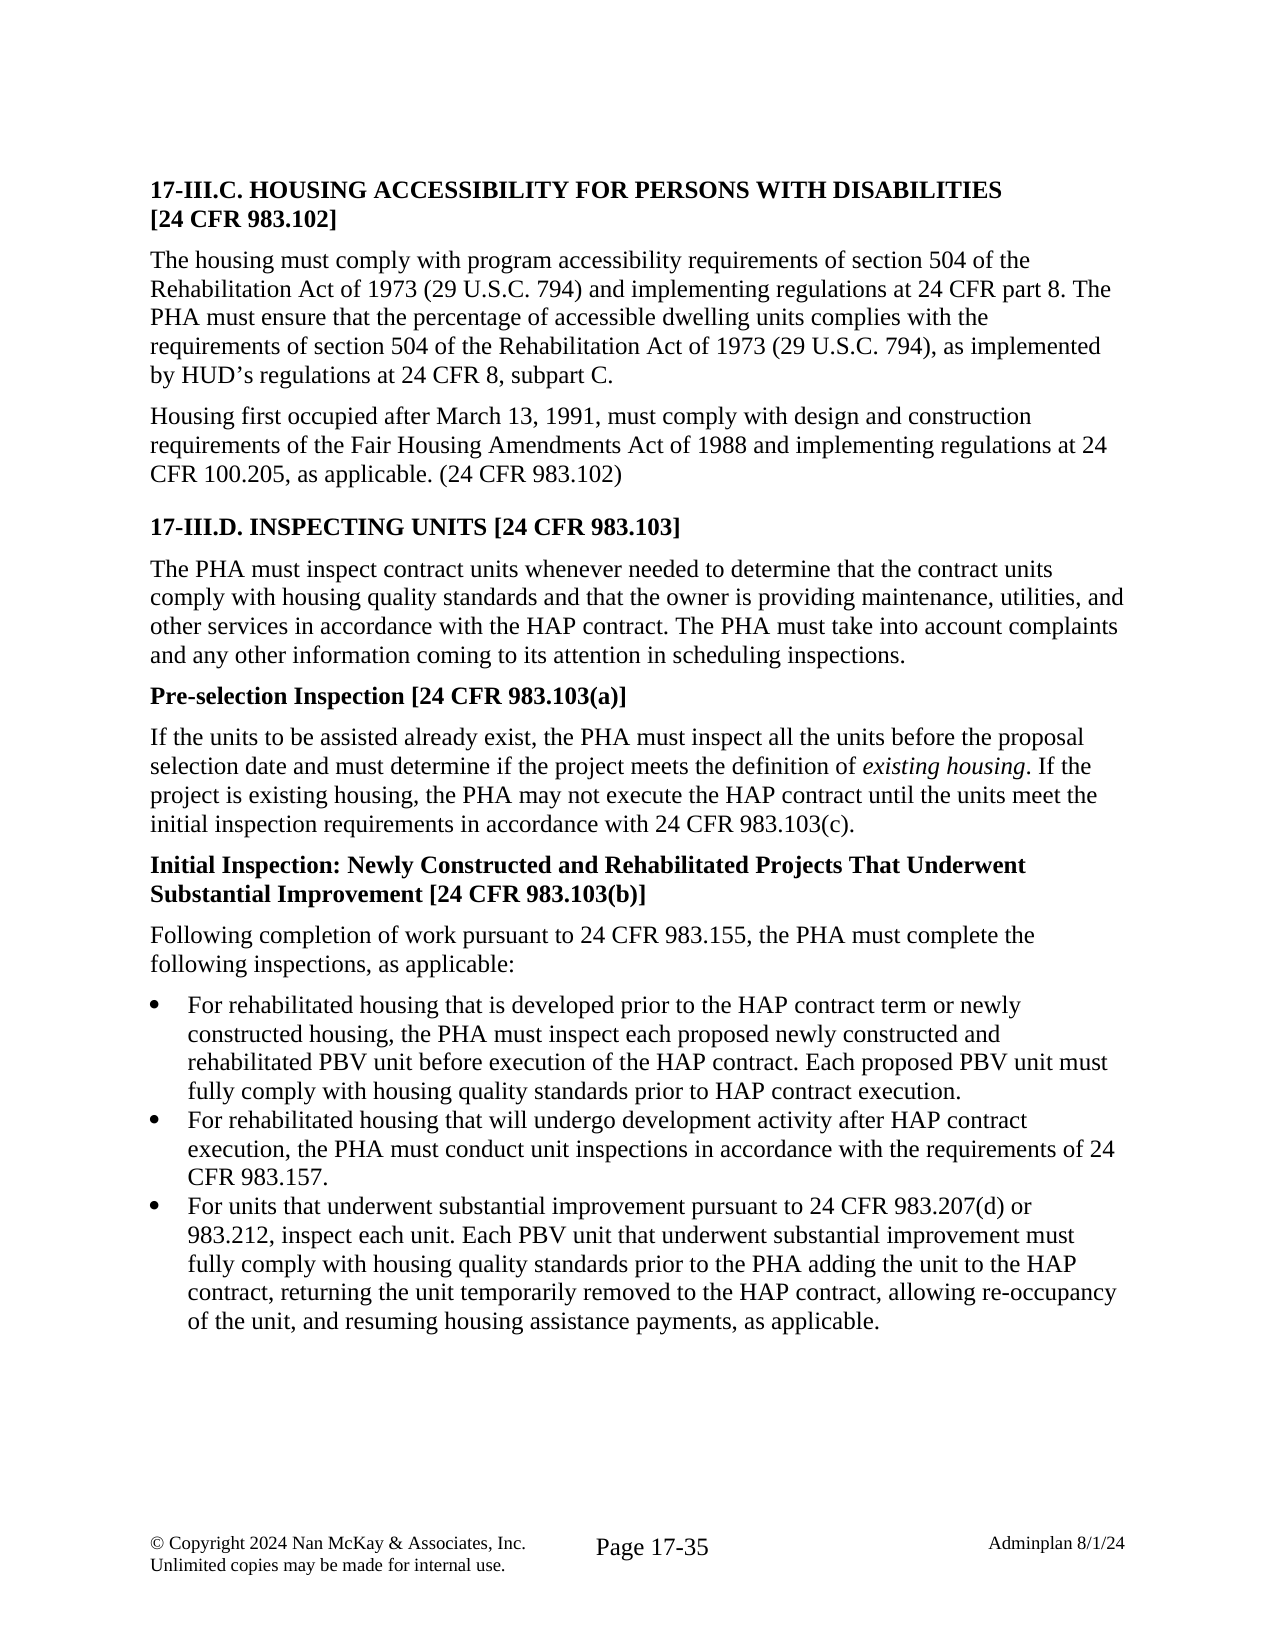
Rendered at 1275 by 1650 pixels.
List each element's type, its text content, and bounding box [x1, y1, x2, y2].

list For rehabilitated housing that will undergo development activity after HAP contract execution, the PHA must conduct unit inspections in accordance with the requirements of 24 CFR 983.157. [150, 1105, 1125, 1191]
list For rehabilitated housing that is developed prior to the HAP contract term or newly constructed housing, the PHA must inspect each proposed newly constructed and rehabilitated PBV unit before execution of the HAP contract. Each proposed PBV unit must fully comply with housing quality standards prior to HAP contract execution. [150, 990, 1125, 1105]
text Housing first occupied after March 13, 1991, must comply with design and construction requirements of the Fair Housing Amendments Act of 1988 and implementing regulations at 24 CFR 100.205, as applicable. (24 CFR 983.102) [150, 401, 1125, 487]
text 17-III.C. HOUSING ACCESSIBILITY FOR PERSONS WITH DISABILITIES [24 CFR 983.102] [150, 175, 1125, 232]
text If the units to be assisted already exist, the PHA must inspect all the units before the proposal selection date and must determine if the project meets the definition of existing housing. If the project is existing housing, the PHA may not execute the HAP contract until the units meet the initial inspection requirements in accordance with 24 CFR 983.103(c). [150, 722, 1125, 837]
text Following completion of work pursuant to 24 CFR 983.155, the PHA must complete the following inspections, as applicable: [150, 920, 1125, 977]
text 17-III.D. INSPECTING UNITS [24 CFR 983.103] [150, 512, 1125, 541]
text Pre-selection Inspection [24 CFR 983.103(a)] [150, 681, 1125, 710]
text Initial Inspection: Newly Constructed and Rehabilitated Projects That Underwent Substantial Improvement [24 CFR 983.103(b)] [150, 850, 1125, 907]
text The PHA must inspect contract units whenever needed to determine that the contract units comply with housing quality standards and that the owner is providing maintenance, utilities, and other services in accordance with the HAP contract. The PHA must take into account complaints and any other information coming to its attention in scheduling inspections. [150, 554, 1125, 669]
text The housing must comply with program accessibility requirements of section 504 of the Rehabilitation Act of 1973 (29 U.S.C. 794) and implementing regulations at 24 CFR part 8. The PHA must ensure that the percentage of accessible dwelling units complies with the requirements of section 504 of the Rehabilitation Act of 1973 (29 U.S.C. 794), as implemented by HUD’s regulations at 24 CFR 8, subpart C. [150, 245, 1125, 389]
list For units that underwent substantial improvement pursuant to 24 CFR 983.207(d) or 983.212, inspect each unit. Each PBV unit that underwent substantial improvement must fully comply with housing quality standards prior to the PHA adding the unit to the HAP contract, returning the unit temporarily removed to the HAP contract, allowing re-occupancy of the unit, and resuming housing assistance payments, as applicable. [150, 1191, 1125, 1335]
